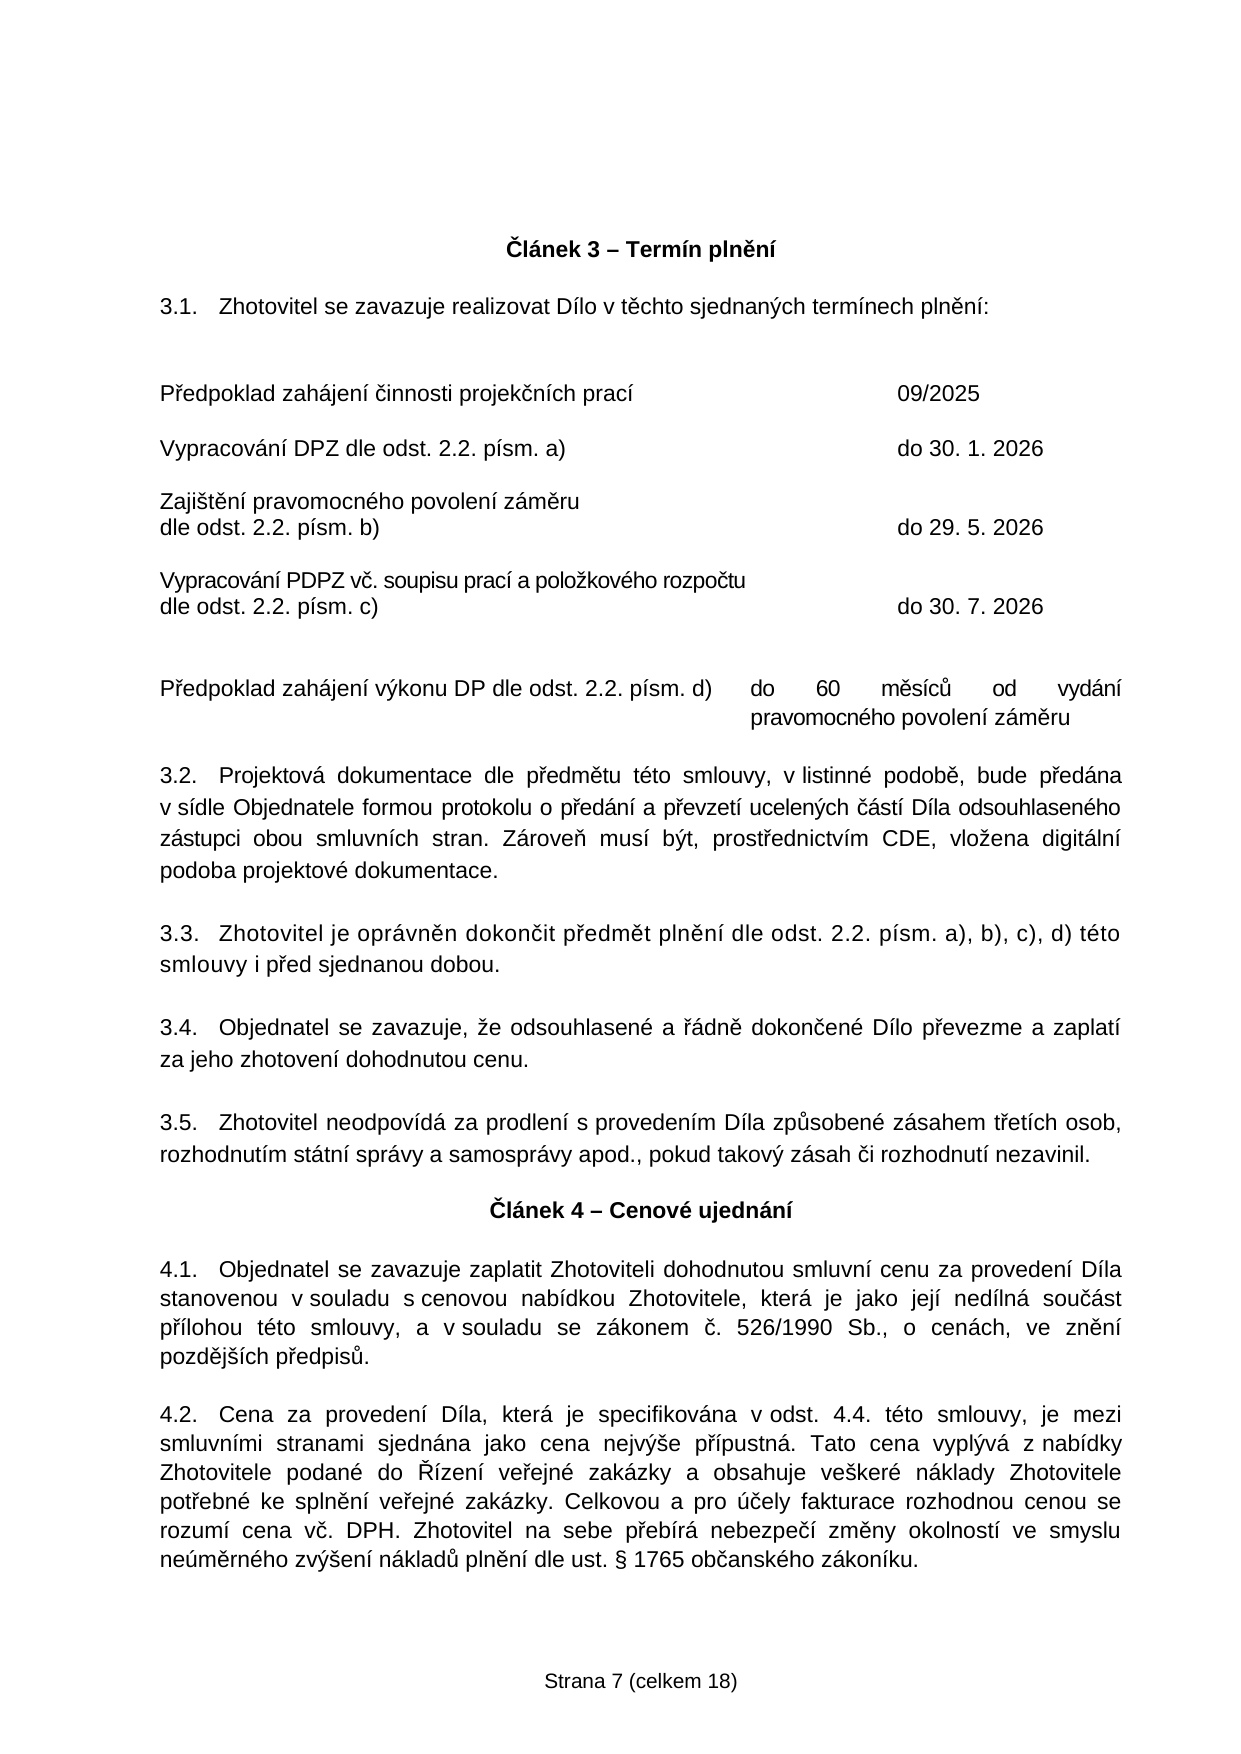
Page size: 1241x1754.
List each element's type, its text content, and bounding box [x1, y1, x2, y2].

list Objednatel se zavazuje, že odsouhlasené a řádně dokončené Dílo převezme a zaplatí za jeho zhotovení dohodnutou cenu. [159, 1014, 1122, 1072]
text dle odst. 2.2. písm. c) do 30. 7. 2026 [159, 593, 1122, 620]
text Článek 3 – Termín plnění [159, 236, 1122, 263]
text 3.5. Zhotovitel neodpovídá za prodlení s provedením Díla způsobené zásahem třetích osob, rozhodnutím státní správy a samosprávy apod., pokud takový zásah či rozhodnutí nezavinil. [159, 1109, 1122, 1167]
text Článek 4 – Cenové ujednání [159, 1197, 1122, 1223]
text Vypracování PDPZ vč. soupisu prací a položkového rozpočtu [159, 567, 1122, 593]
text 3.3. Zhotovitel je oprávněn dokončit předmět plnění dle odst. 2.2. písm. a), b), c), d) této smlouvy i před sjednanou dobou. [159, 920, 1122, 978]
text Předpoklad zahájení výkonu DP dle odst. 2.2. písm. d) do 60 měsíců od vydání pravomocného povolení záměru [159, 675, 1122, 730]
text dle odst. 2.2. písm. b) do 29. 5. 2026 [159, 514, 1122, 541]
list Zhotovitel se zavazuje realizovat Dílo v těchto sjednaných termínech plnění: [159, 293, 1122, 319]
list Cena za provedení Díla, která je specifikována v odst. 4.4. této smlouvy, je mezi smluvními stranami sjednána jako cena nejvýše přípustná. Tato cena vyplývá z nabídky Zhotovitele podané do Řízení veřejné zakázky a obsahuje veškeré náklady Zhotovitele potřebné ke splnění veřejné zakázky. Celkovou a pro účely fakturace rozhodnou cenou se rozumí cena vč. DPH. Zhotovitel na sebe přebírá nebezpečí změny okolností ve smyslu neúměrného zvýšení nákladů plnění dle ust. § 1765 občanského zákoníku. [159, 1401, 1122, 1572]
text Předpoklad zahájení činnosti projekčních prací 09/2025 [159, 380, 1122, 406]
text Vypracování DPZ dle odst. 2.2. písm. a) do 30. 1. 2026 [159, 435, 1122, 462]
text 3.2. Projektová dokumentace dle předmětu této smlouvy, v listinné podobě, bude předána v sídle Objednatele formou protokolu o předání a převzetí ucelených částí Díla odsouhlaseného zástupci obou smluvních stran. Zároveň musí být, prostřednictvím CDE, vložena digitální podoba projektové dokumentace. [159, 762, 1122, 883]
list Objednatel se zavazuje zaplatit Zhotoviteli dohodnutou smluvní cenu za provedení Díla stanovenou v souladu s cenovou nabídkou Zhotovitele, která je jako její nedílná součást přílohou této smlouvy, a v souladu se zákonem č. 526/1990 Sb., o cenách, ve znění pozdějších předpisů. [159, 1256, 1122, 1369]
text Zajištění pravomocného povolení záměru [159, 488, 1122, 514]
